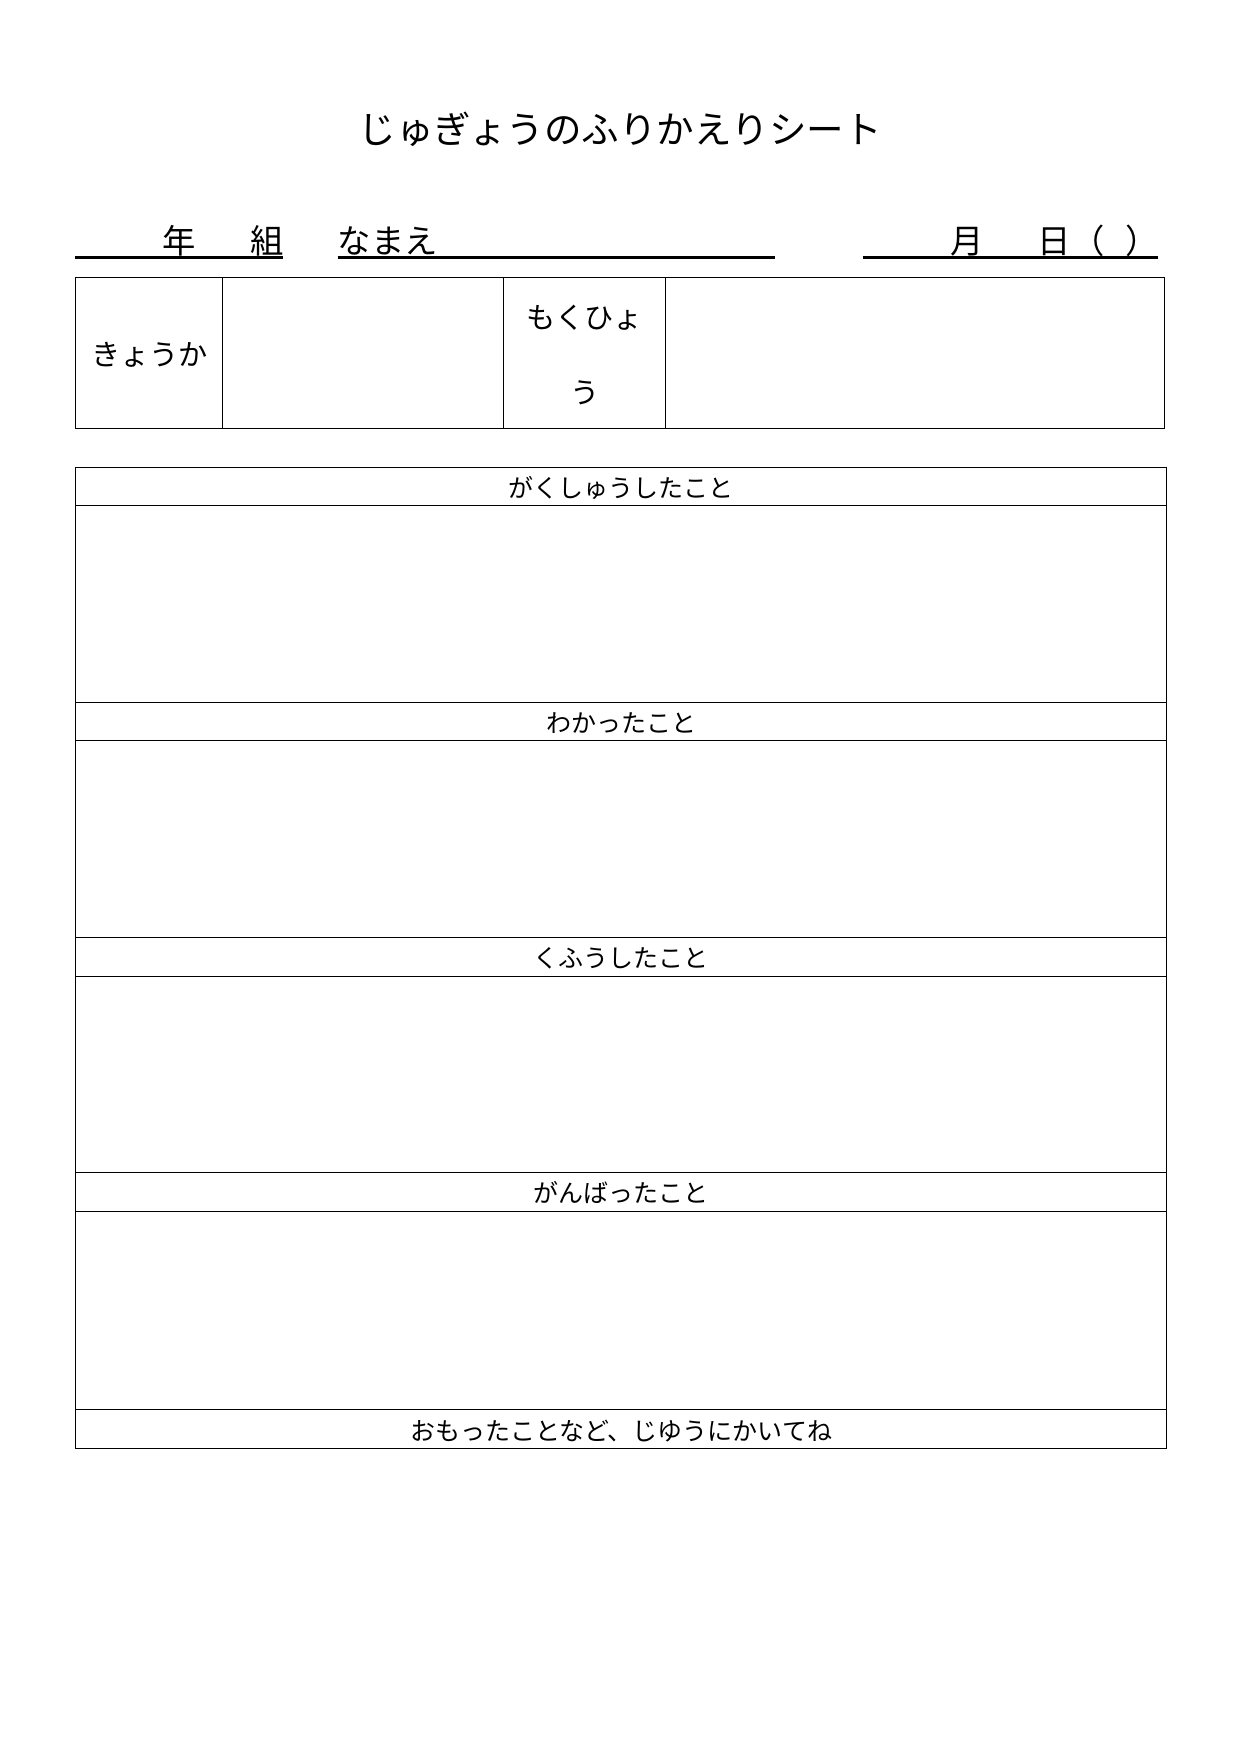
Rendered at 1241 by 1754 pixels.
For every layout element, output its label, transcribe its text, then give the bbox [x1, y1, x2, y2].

table_header [223, 278, 503, 428]
text 年 組 なまえ 月 日（ ） [75, 202, 1165, 277]
table_header きょうか [76, 278, 222, 428]
table_cell くふうしたこと [76, 938, 1166, 976]
table_cell [76, 741, 1166, 937]
table_cell わかったこと [76, 703, 1166, 740]
table_cell [76, 977, 1166, 1172]
table_header [666, 278, 1164, 428]
text じゅぎょうのふりかえりシート [75, 89, 1165, 164]
table_cell [76, 506, 1166, 702]
table_cell がんばったこと [76, 1173, 1166, 1211]
table_cell [76, 1212, 1166, 1409]
table_header もくひょう [504, 278, 665, 428]
table_header がくしゅうしたこと [76, 468, 1166, 505]
table_cell おもったことなど、じゆうにかいてね [76, 1410, 1166, 1448]
